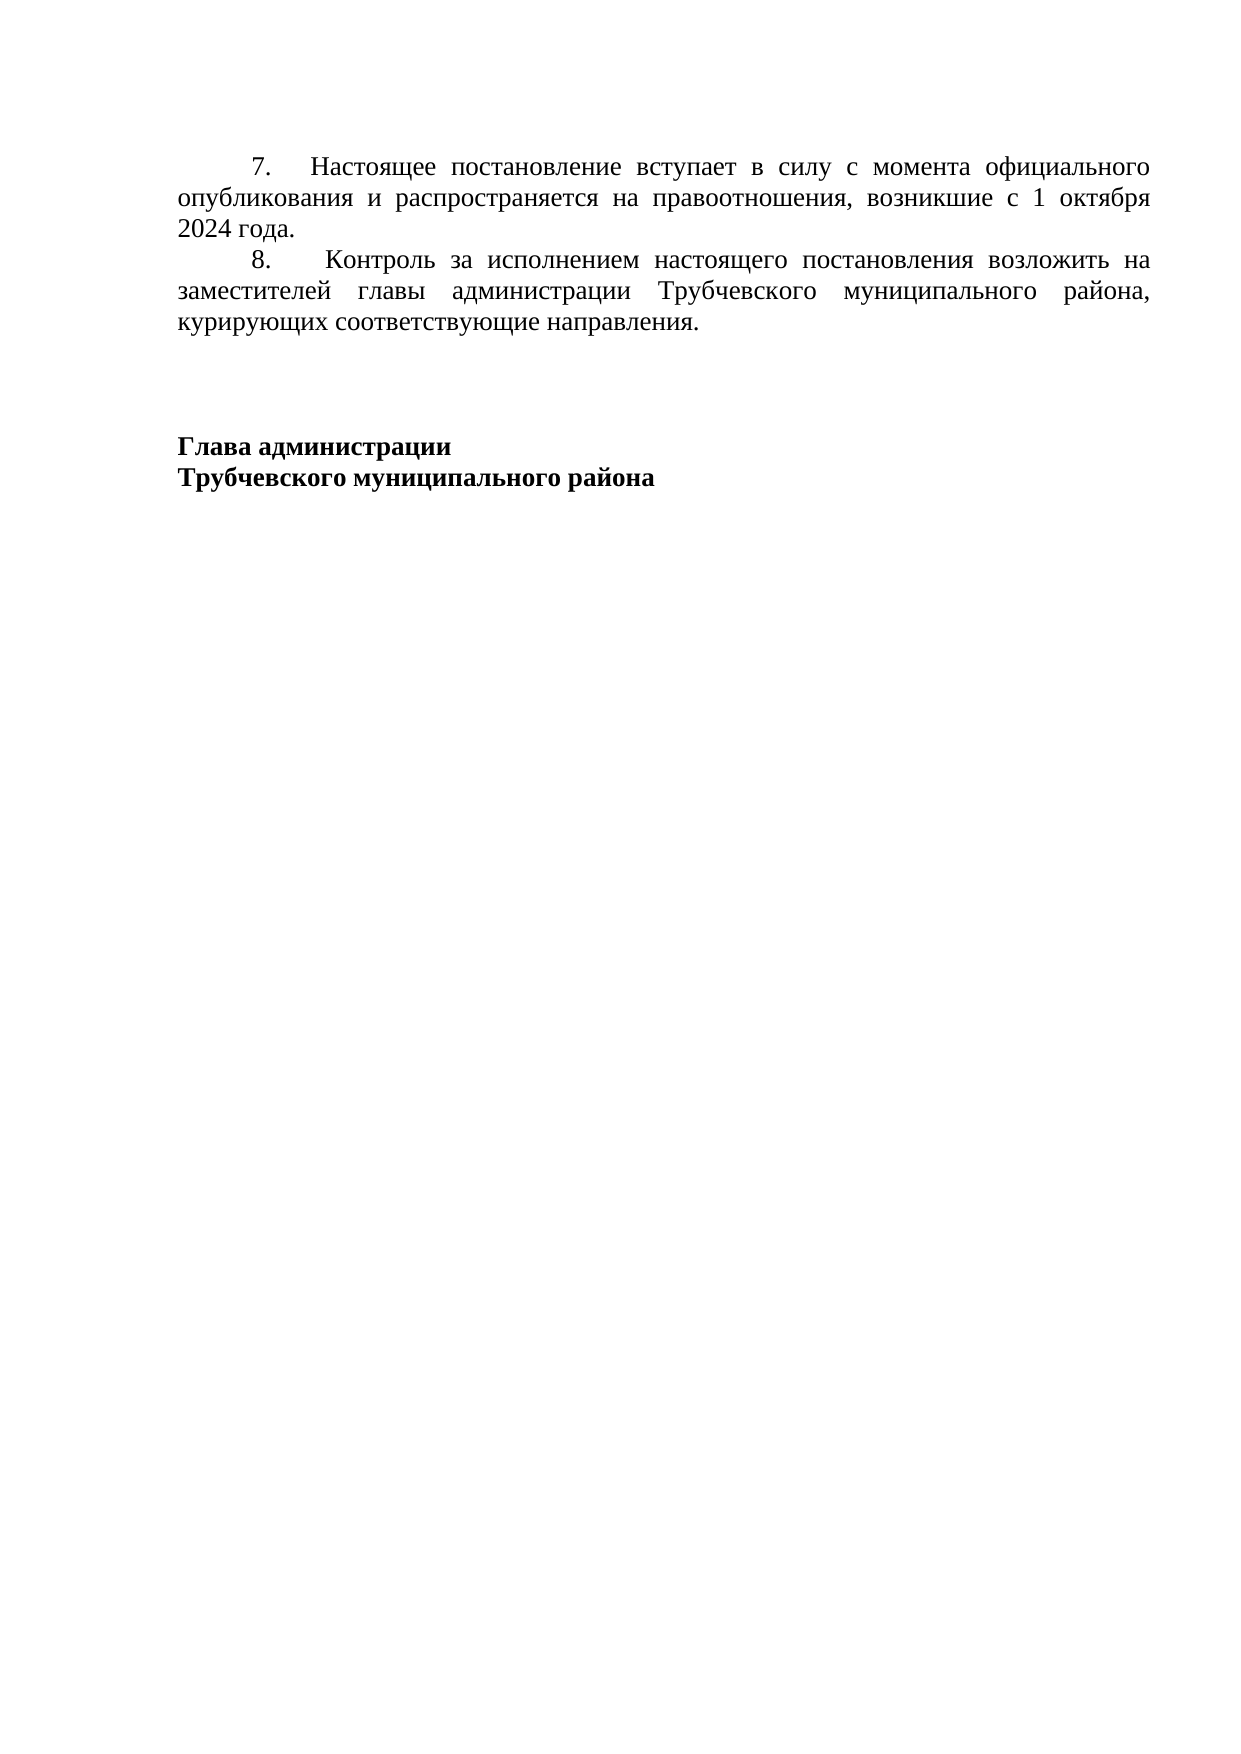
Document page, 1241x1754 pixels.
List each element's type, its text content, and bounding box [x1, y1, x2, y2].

list Настоящее постановление вступает в силу с момента официального опубликования и распространяется на правоотношения, возникшие с 1 октября 2024 года. [177, 150, 1152, 243]
text Трубчевского муниципального района [177, 461, 1152, 492]
text Глава администрации [177, 430, 1152, 461]
list Контроль за исполнением настоящего постановления возложить на заместителей главы администрации Трубчевского муниципального района, курирующих соответствующие направления. [177, 243, 1152, 337]
